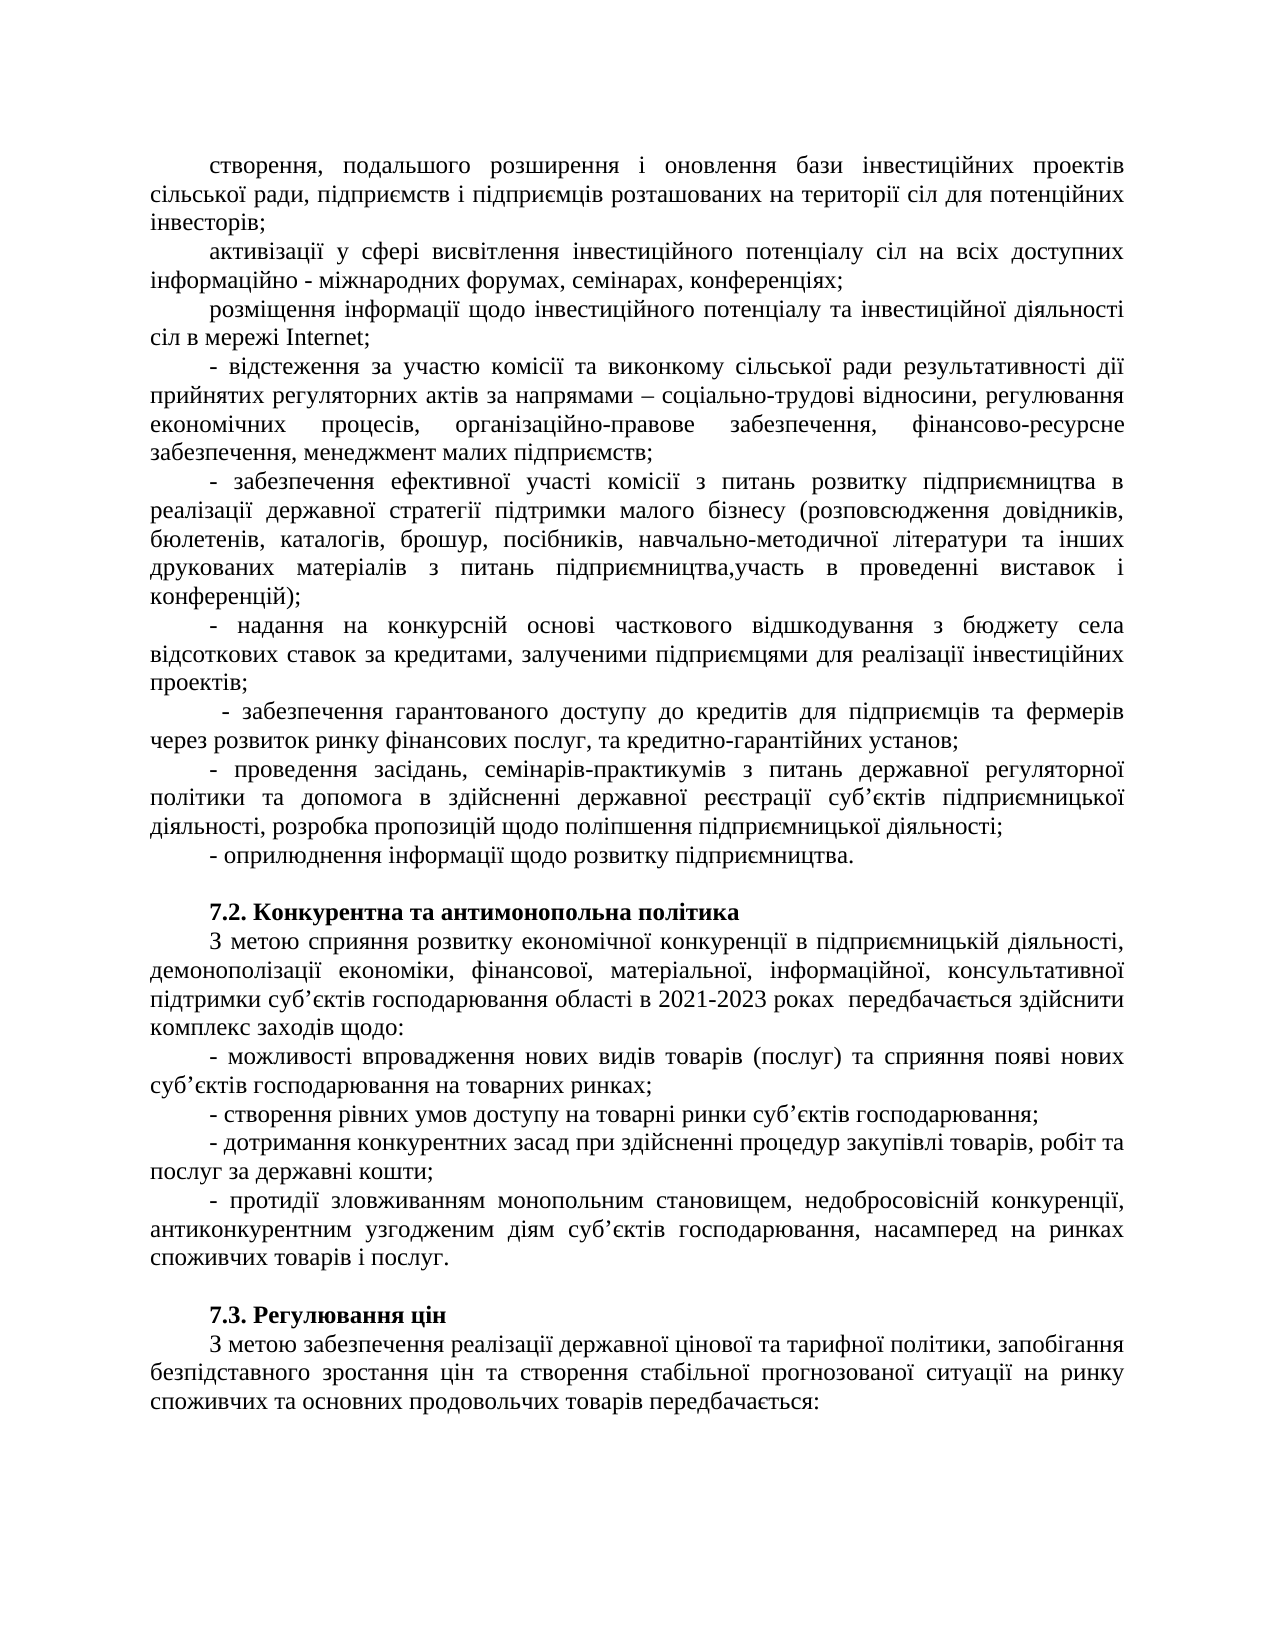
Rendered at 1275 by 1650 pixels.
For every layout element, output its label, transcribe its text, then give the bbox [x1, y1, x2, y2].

text З метою сприяння розвитку економічної конкуренції в підприємницькій діяльності, демонополізації економіки, фінансової, матеріальної, інформаційної, консультативної підтримки суб’єктів господарювання області в 2021-2023 роках передбачається здійснити комплекс заходів щодо: [150, 926, 1125, 1041]
text - забезпечення ефективної участі комісії з питань розвитку підприємництва в реалізації державної стратегії підтримки малого бізнесу (розповсюдження довідників, бюлетенів, каталогів, брошур, посібників, навчально-методичної літератури та інших друкованих матеріалів з питань підприємництва,участь в проведенні виставок і конференцій); [150, 466, 1125, 610]
text створення, подальшого розширення і оновлення бази інвестиційних проектів сільської ради, підприємств і підприємців розташованих на території сіл для потенційних інвесторів; [150, 150, 1125, 236]
text - надання на конкурсній основі часткового відшкодування з бюджету села відсоткових ставок за кредитами, залученими підприємцями для реалізації інвестиційних проектів; [150, 610, 1125, 696]
text - можливості впровадження нових видів товарів (послуг) та сприяння появі нових суб’єктів господарювання на товарних ринках; [150, 1041, 1125, 1099]
text активізації у сфері висвітлення інвестиційного потенціалу сіл на всіх доступних інформаційно - міжнародних форумах, семінарах, конференціях; [150, 236, 1125, 294]
text - оприлюднення інформації щодо розвитку підприємництва. [150, 840, 1125, 869]
text З метою забезпечення реалізації державної цінової та тарифної політики, запобігання безпідставного зростання цін та створення стабільної прогнозованої ситуації на ринку споживчих та основних продовольчих товарів передбачається: [150, 1329, 1125, 1415]
text - відстеження за участю комісії та виконкому сільської ради результативності дії прийнятих регуляторних актів за напрямами – соціально-трудові відносини, регулювання економічних процесів, організаційно-правове забезпечення, фінансово-ресурсне забезпечення, менеджмент малих підприємств; [150, 351, 1125, 466]
text - протидії зловживанням монопольним становищем, недобросовісній конкуренції, антиконкурентним узгодженим діям суб’єктів господарювання, насамперед на ринках споживчих товарів і послуг. [150, 1185, 1125, 1271]
text розміщення інформації щодо інвестиційного потенціалу та інвестиційної діяльності сіл в мережі Internet; [150, 294, 1125, 351]
text - забезпечення гарантованого доступу до кредитів для підприємців та фермерів через розвиток ринку фінансових послуг, та кредитно-гарантійних установ; [150, 696, 1125, 754]
text - створення рівних умов доступу на товарні ринки суб’єктів господарювання; [150, 1099, 1125, 1127]
text - проведення засідань, семінарів-практикумів з питань державної регуляторної політики та допомога в здійсненні державної реєстрації суб’єктів підприємницької діяльності, розробка пропозицій щодо поліпшення підприємницької діяльності; [150, 754, 1125, 840]
text 7.2. Конкурентна та антимонопольна політика [150, 897, 1125, 926]
text 7.3. Регулювання цін [150, 1300, 1125, 1329]
text - дотримання конкурентних засад при здійсненні процедур закупівлі товарів, робіт та послуг за державні кошти; [150, 1127, 1125, 1185]
